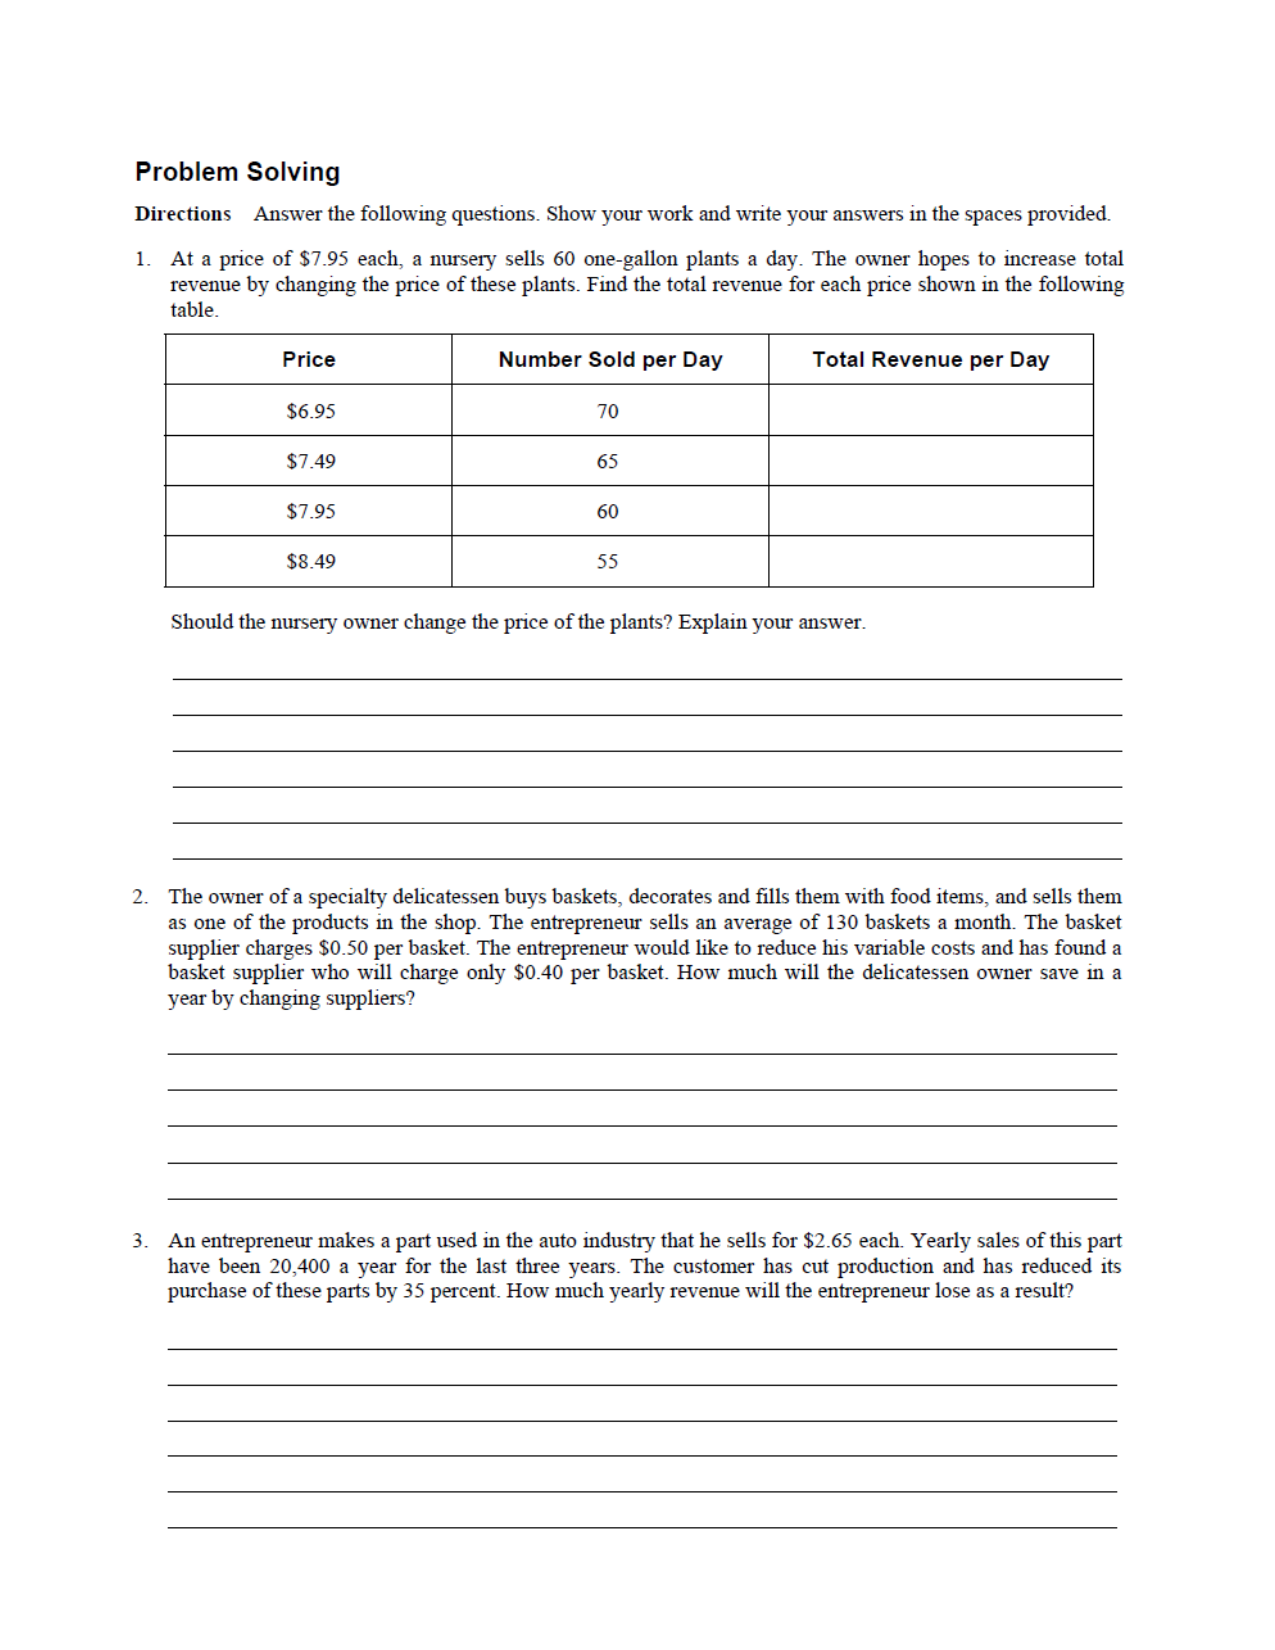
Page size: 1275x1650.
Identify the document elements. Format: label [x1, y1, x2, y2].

picture [105, 118, 1169, 1535]
